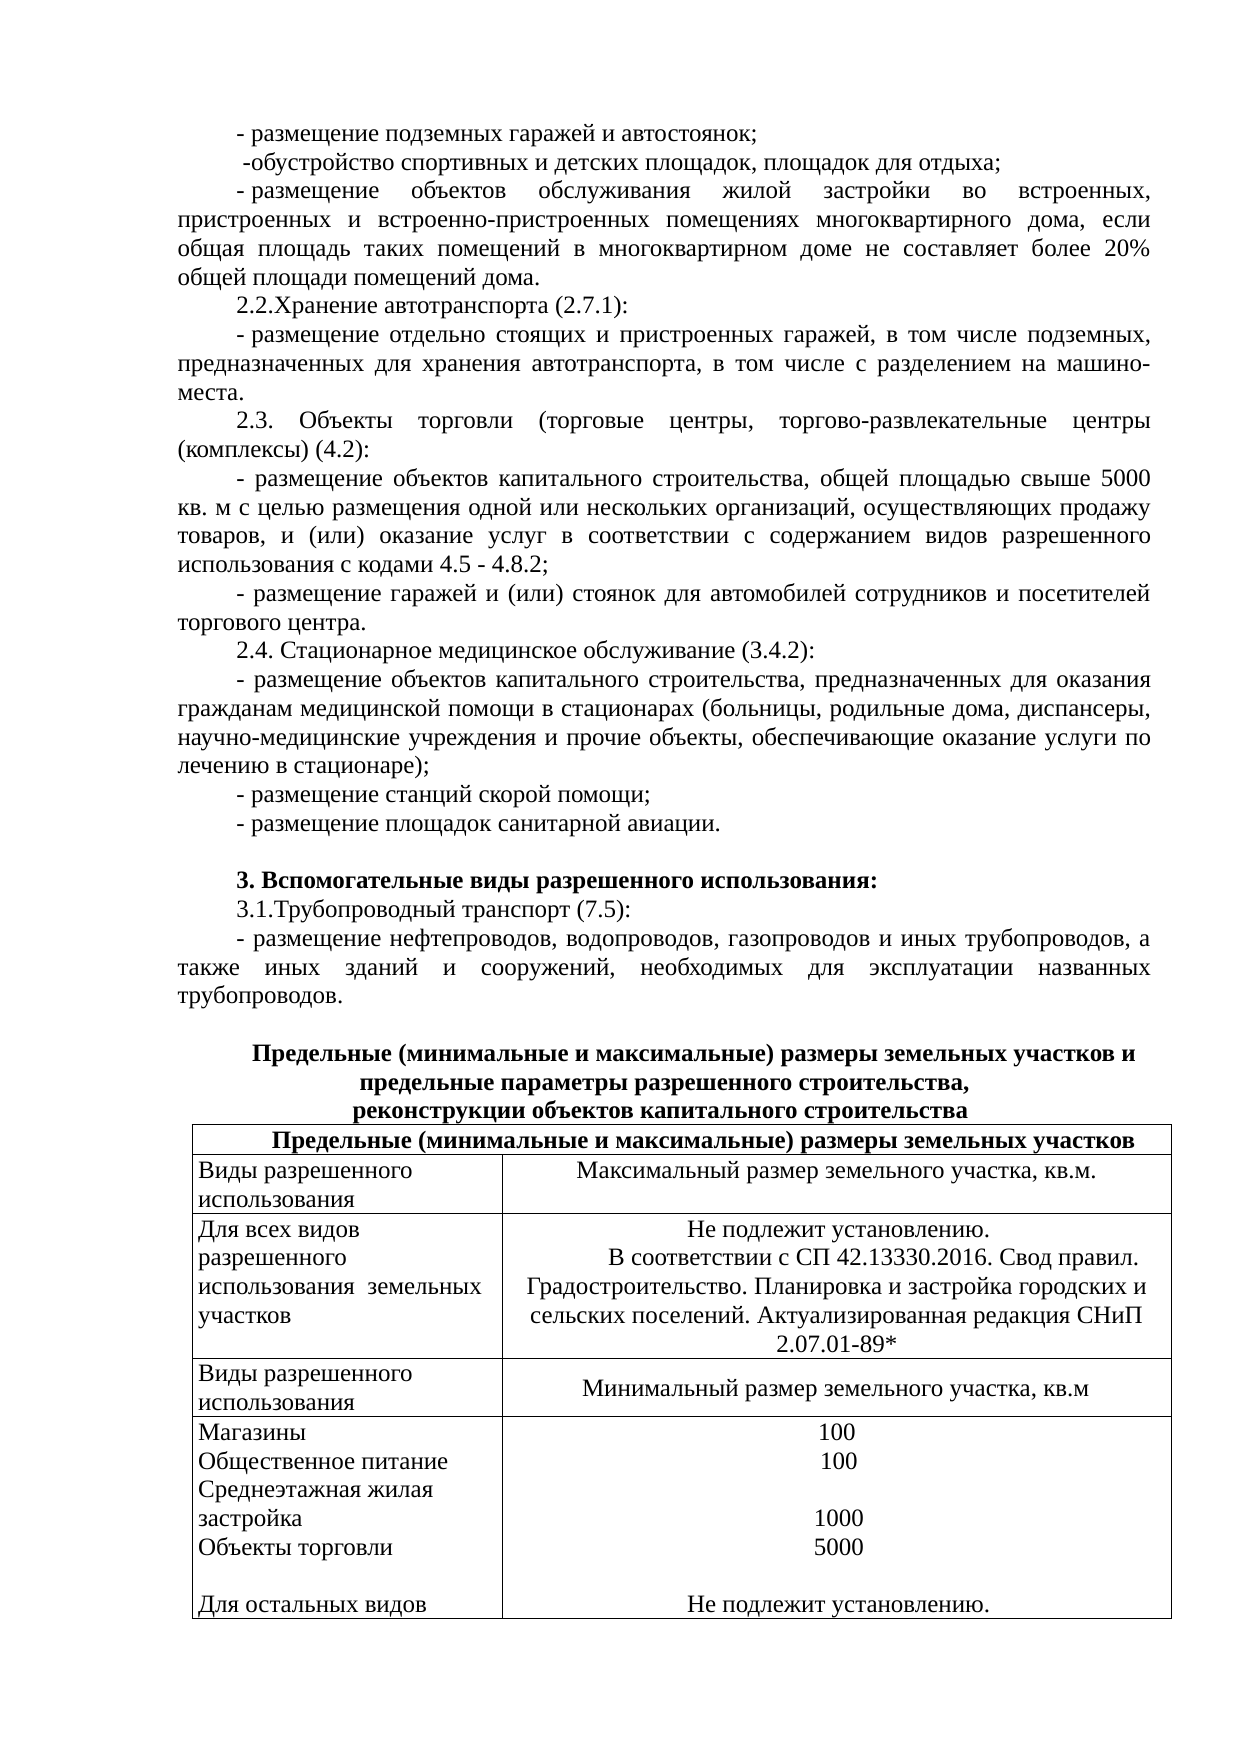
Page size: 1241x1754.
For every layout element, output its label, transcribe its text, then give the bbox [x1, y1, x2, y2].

text - размещение объектов капитального строительства, общей площадью свыше 5000 кв. м с целью размещения одной или нескольких организаций, осуществляющих продажу товаров, и (или) оказание услуг в соответствии с содержанием видов разрешенного использования с кодами 4.5 - 4.8.2; [177, 463, 1152, 578]
table_cell Максимальный размер земельного участка, кв.м. [503, 1155, 1171, 1213]
text - размещение объектов капитального строительства, предназначенных для оказания гражданам медицинской помощи в стационарах (больницы, родильные дома, диспансеры, научно-медицинские учреждения и прочие объекты, обеспечивающие оказание услуги по лечению в стационаре); [177, 664, 1152, 779]
text - размещение станций скорой помощи; [177, 779, 1152, 808]
text - размещение объектов обслуживания жилой застройки во встроенных, пристроенных и встроенно-пристроенных помещениях многоквартирного дома, если общая площадь таких помещений в многоквартирном доме не составляет более 20% общей площади помещений дома. [177, 176, 1152, 291]
text - размещение площадок санитарной авиации. [177, 808, 1152, 837]
text - размещение нефтепроводов, водопроводов, газопроводов и иных трубопроводов, а также иных зданий и сооружений, необходимых для эксплуатации названных трубопроводов. [177, 923, 1152, 1009]
text - размещение подземных гаражей и автостоянок; [177, 118, 1152, 147]
table_cell Виды разрешенного использования [193, 1155, 502, 1213]
table_cell Виды разрешенного использования [193, 1359, 502, 1416]
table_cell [503, 1417, 1171, 1618]
table_cell Для всех видов разрешенного использования земельных участков [193, 1214, 502, 1357]
table_header Предельные (минимальные и максимальные) размеры земельных участков [193, 1125, 1171, 1154]
text 2.3. Объекты торговли (торговые центры, торгово-развлекательные центры (комплексы) (4.2): [177, 406, 1152, 463]
text 2.4. Стационарное медицинское обслуживание (3.4.2): [177, 636, 1152, 664]
text 2.2.Хранение автотранспорта (2.7.1): [177, 291, 1152, 319]
table_cell Минимальный размер земельного участка, кв.м [503, 1359, 1171, 1416]
text Предельные (минимальные и максимальные) размеры земельных участков и предельные параметры разрешенного строительства, [177, 1038, 1152, 1096]
text 3.1.Трубопроводный транспорт (7.5): [177, 894, 1152, 923]
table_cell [193, 1417, 502, 1618]
text - размещение гаражей и (или) стоянок для автомобилей сотрудников и посетителей торгового центра. [177, 578, 1152, 636]
text - размещение отдельно стоящих и пристроенных гаражей, в том числе подземных, предназначенных для хранения автотранспорта, в том числе с разделением на машино-места. [177, 319, 1152, 406]
text реконструкции объектов капитального строительства [177, 1096, 1152, 1124]
text -обустройство спортивных и детских площадок, площадок для отдыха; [177, 147, 1152, 176]
text 3. Вспомогательные виды разрешенного использования: [177, 866, 1152, 894]
